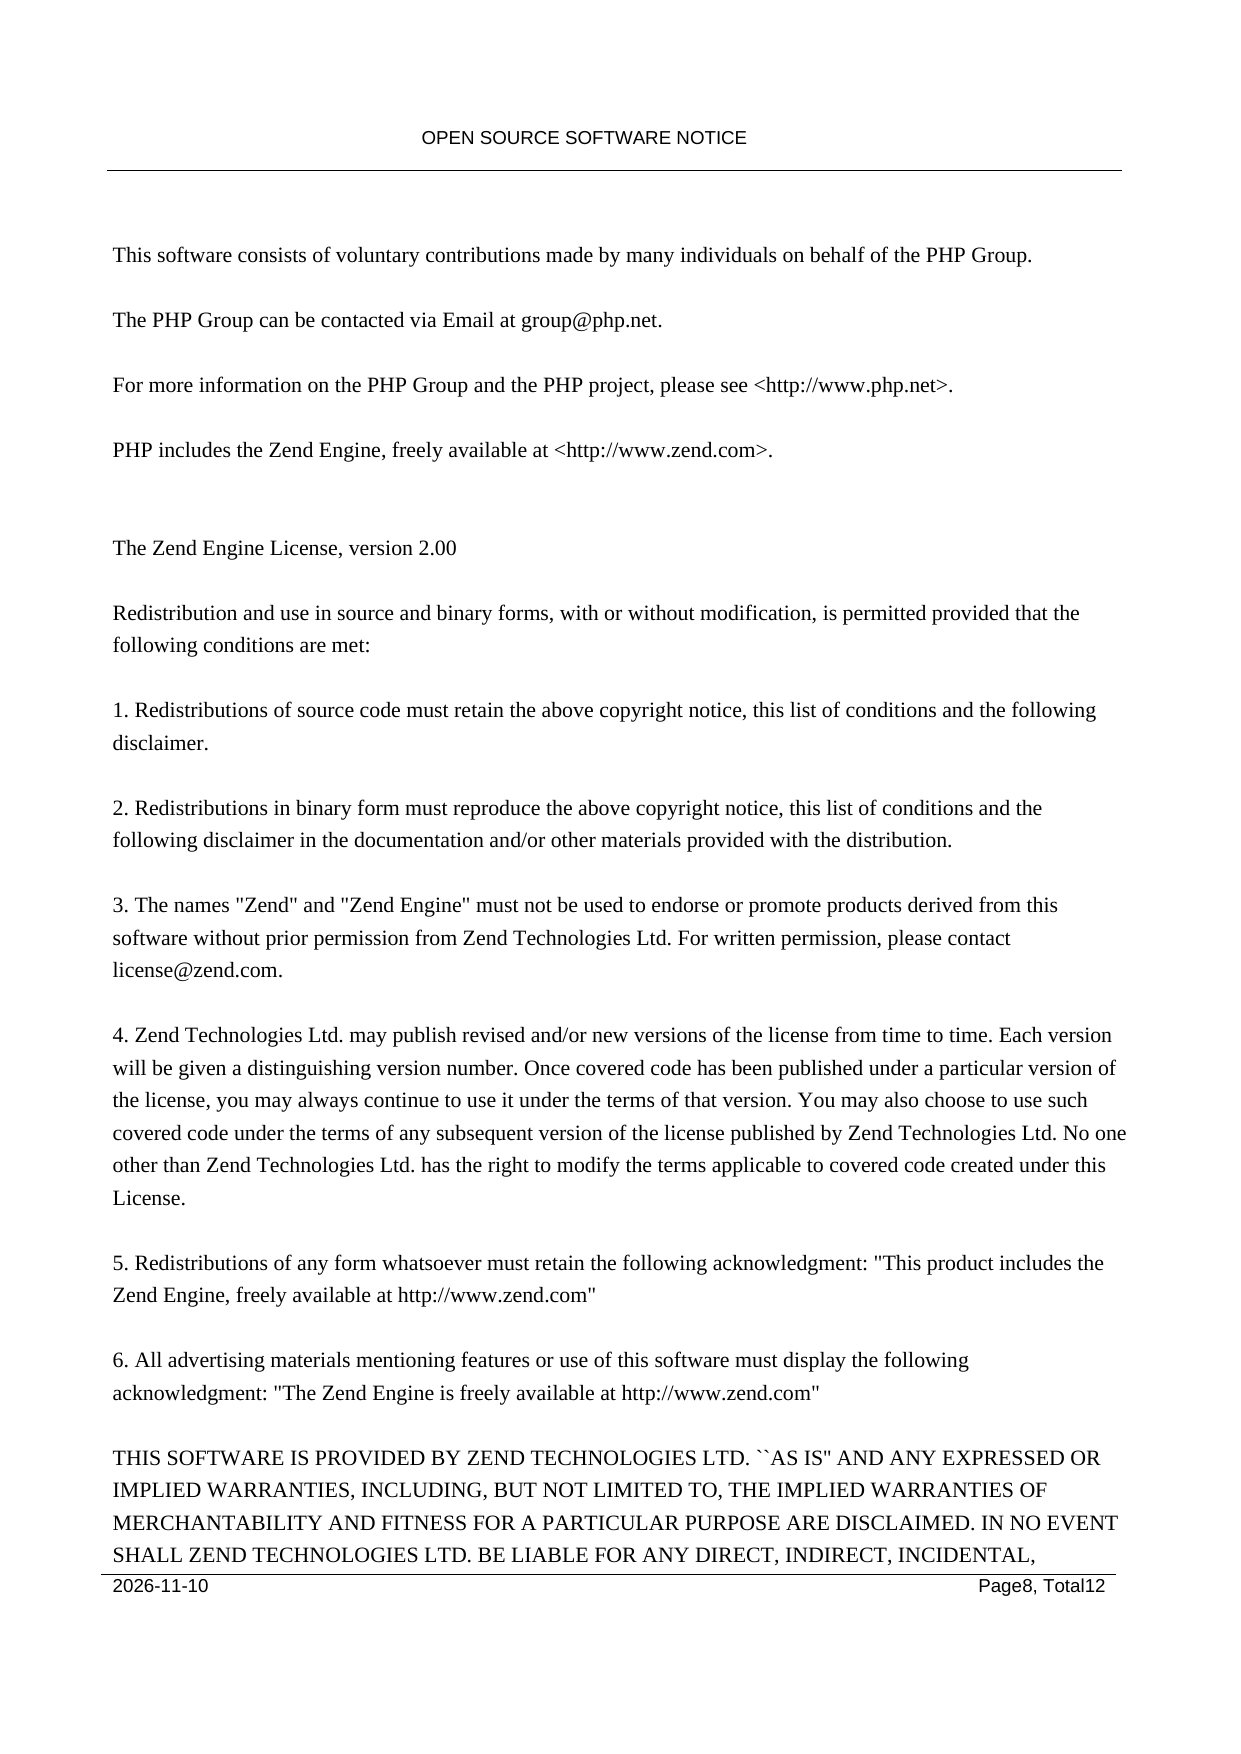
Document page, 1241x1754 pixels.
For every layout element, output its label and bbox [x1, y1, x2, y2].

text [112, 206, 1128, 1571]
